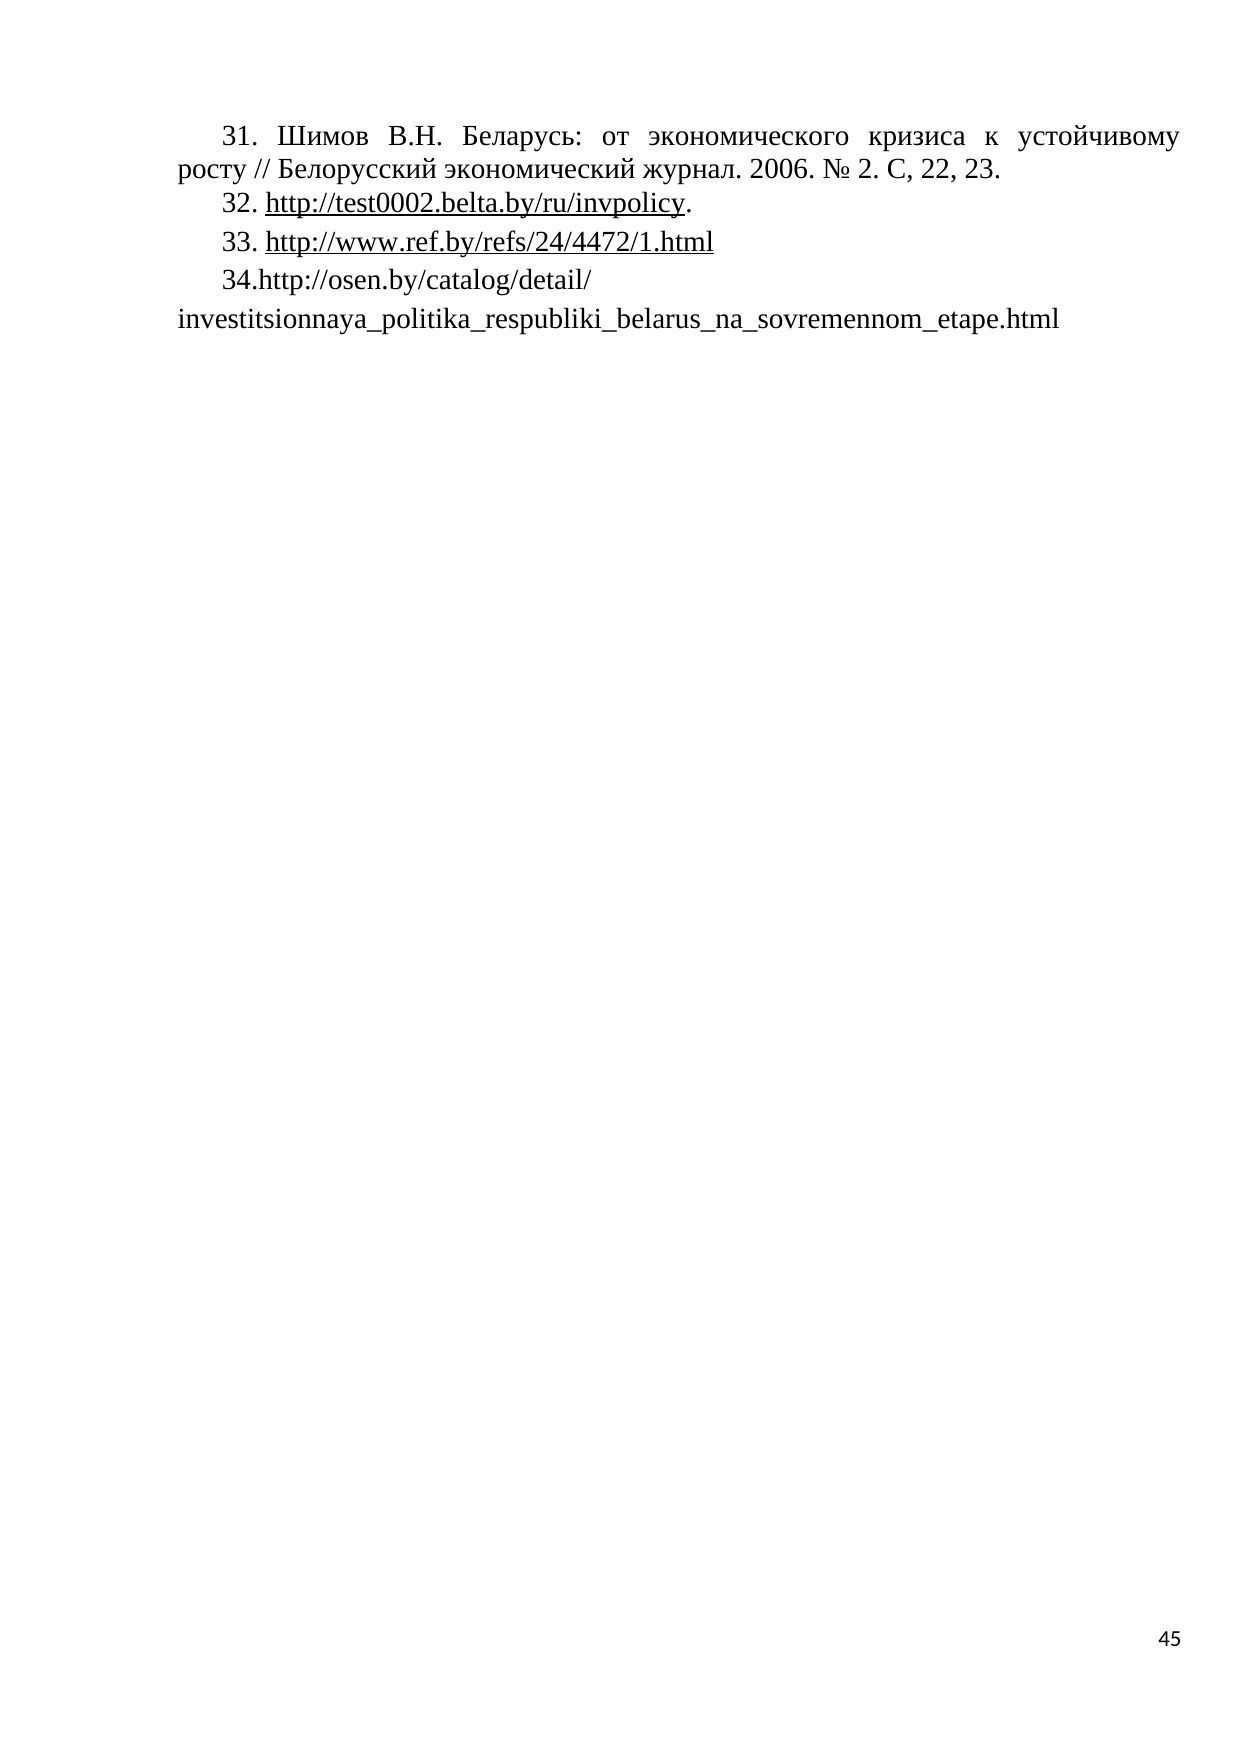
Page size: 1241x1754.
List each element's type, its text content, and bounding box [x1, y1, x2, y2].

text 34.http://osen.by/catalog/detail/investitsionnaya_politika_respubliki_belarus_na_sovremennom_etape.html [177, 262, 1175, 334]
text 31. Шимов В.Н. Беларусь: от экономического кризиса к устойчивому росту // Белорусский экономический журнал. 2006. № 2. С, 22, 23. [177, 118, 1181, 185]
text 32. http://test0002.belta.by/ru/invpolicy. [177, 185, 1175, 219]
text 33. http://www.ref.by/refs/24/4472/1.html [177, 224, 1175, 257]
